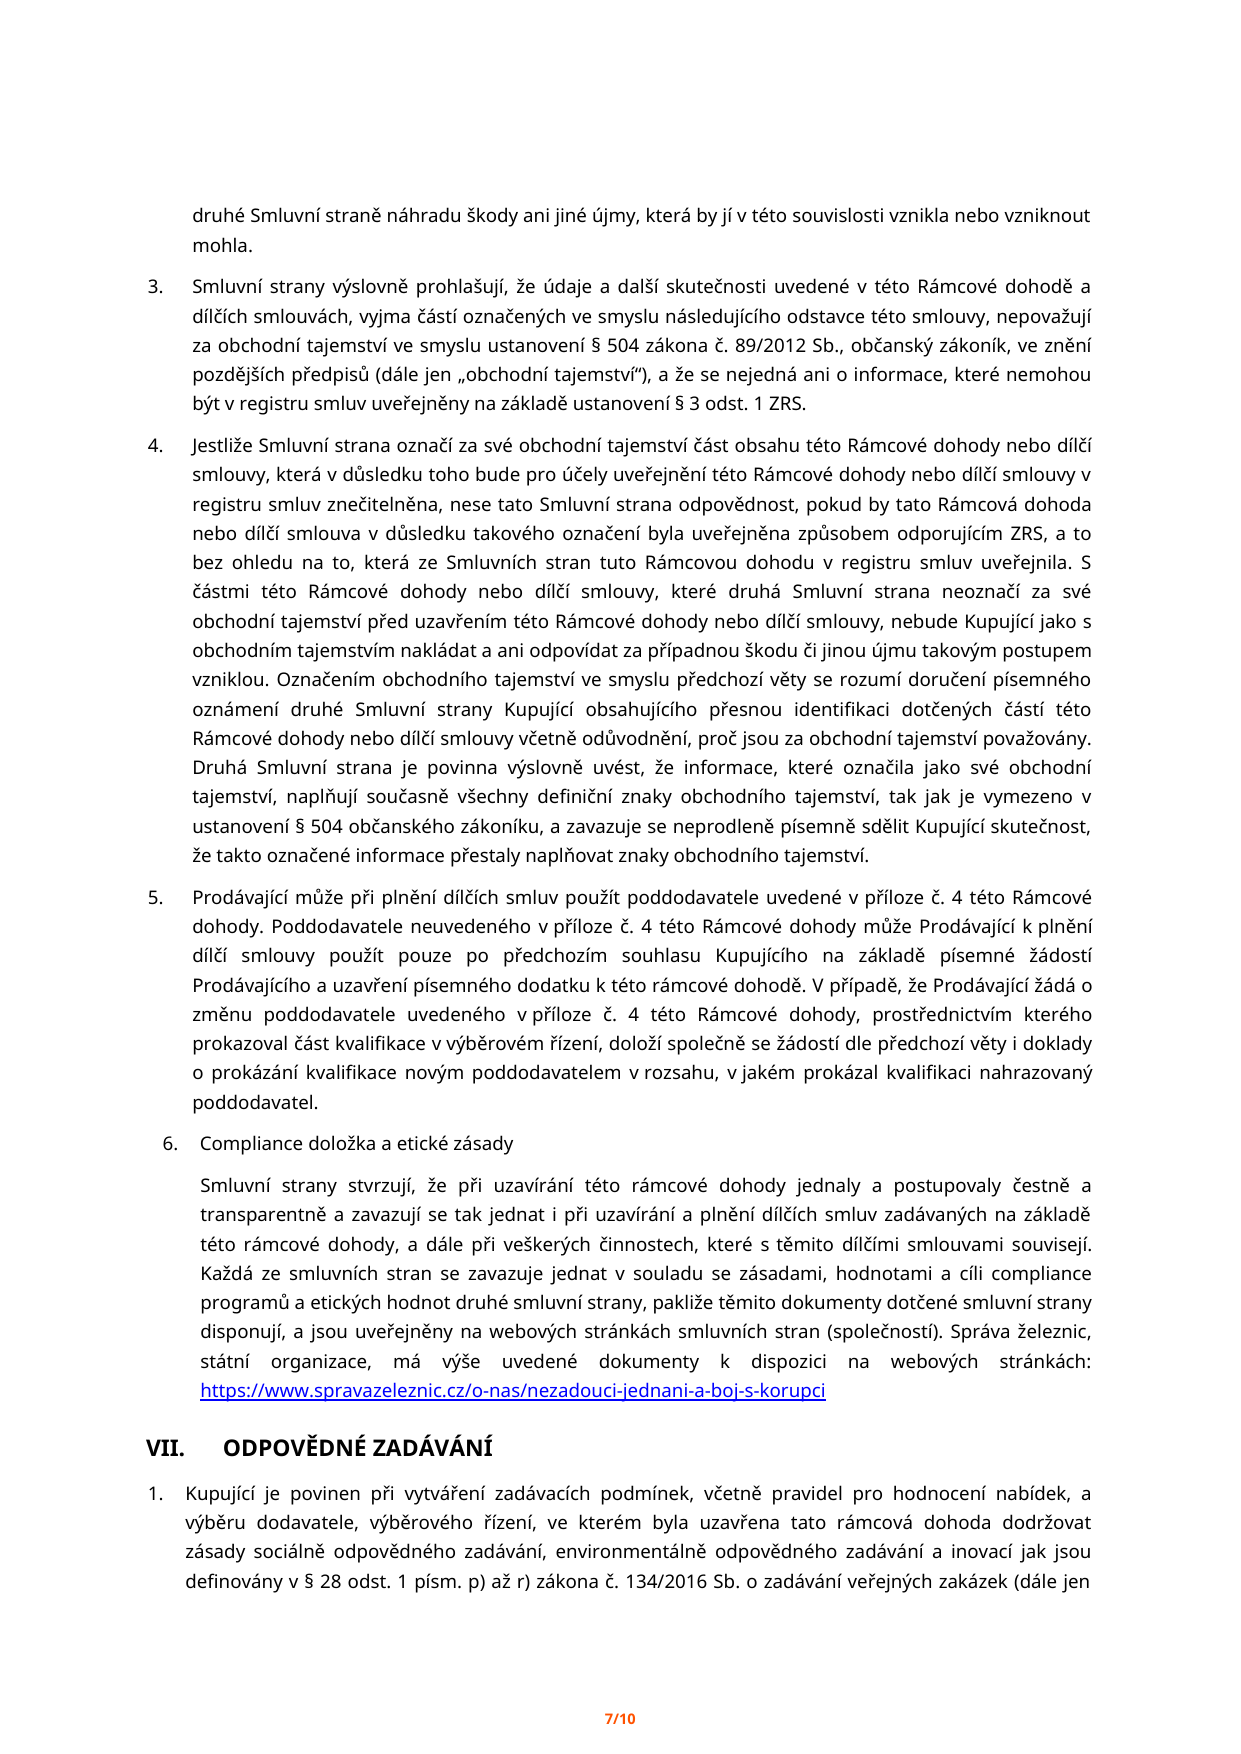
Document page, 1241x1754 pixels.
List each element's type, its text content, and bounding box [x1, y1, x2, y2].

list Jestliže Smluvní strana označí za své obchodní tajemství část obsahu této Rámcové dohody nebo dílčí smlouvy, která v důsledku toho bude pro účely uveřejnění této Rámcové dohody nebo dílčí smlouvy v registru smluv znečitelněna, nese tato Smluvní strana odpovědnost, pokud by tato Rámcová dohoda nebo dílčí smlouva v důsledku takového označení byla uveřejněna způsobem odporujícím ZRS, a to bez ohledu na to, která ze Smluvních stran tuto Rámcovou dohodu v registru smluv uveřejnila. S částmi této Rámcové dohody nebo dílčí smlouvy, které druhá Smluvní strana neoznačí za své obchodní tajemství před uzavřením této Rámcové dohody nebo dílčí smlouvy, nebude Kupující jako s obchodním tajemstvím nakládat a ani odpovídat za případnou škodu či jinou újmu takovým postupem vzniklou. Označením obchodního tajemství ve smyslu předchozí věty se rozumí doručení písemného oznámení druhé Smluvní strany Kupující obsahujícího přesnou identifikaci dotčených částí této Rámcové dohody nebo dílčí smlouvy včetně odůvodnění, proč jsou za obchodní tajemství považovány. Druhá Smluvní strana je povinna výslovně uvést, že informace, které označila jako své obchodní tajemství, naplňují současně všechny definiční znaky obchodního tajemství, tak jak je vymezeno v ustanovení § 504 občanského zákoníku, a zavazuje se neprodleně písemně sdělit Kupující skutečnost, že takto označené informace přestaly naplňovat znaky obchodního tajemství. [148, 432, 1093, 868]
list Smluvní strany výslovně prohlašují, že údaje a další skutečnosti uvedené v této Rámcové dohodě a dílčích smlouvách, vyjma částí označených ve smyslu následujícího odstavce této smlouvy, nepovažují za obchodní tajemství ve smyslu ustanovení § 504 zákona č. 89/2012 Sb., občanský zákoník, ve znění pozdějších předpisů (dále jen „obchodní tajemství“), a že se nejedná ani o informace, které nemohou být v registru smluv uveřejněny na základě ustanovení § 3 odst. 1 ZRS. [148, 274, 1093, 416]
list Smluvní strany stvrzují, že při uzavírání této rámcové dohody jednaly a postupovaly čestně a transparentně a zavazují se tak jednat i při uzavírání a plnění dílčích smluv zadávaných na základě této rámcové dohody, a dále při veškerých činnostech, které s těmito dílčími smlouvami souvisejí. Každá ze smluvních stran se zavazuje jednat v souladu se zásadami, hodnotami a cíli compliance programů a etických hodnot druhé smluvní strany, pakliže těmito dokumenty dotčené smluvní strany disponují, a jsou uveřejněny na webových stránkách smluvních stran (společností). Správa železnic, státní organizace, má výše uvedené dokumenty k dispozici na webových stránkách: https://www.spravazeleznic.cz/o-nas/nezadouci-jednani-a-boj-s-korupci [200, 1172, 1093, 1403]
list ODPOVĚDNÉ ZADÁVÁNÍ [185, 1432, 1093, 1463]
list Compliance doložka a etické zásady [162, 1131, 1093, 1156]
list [148, 203, 1093, 257]
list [148, 1480, 1093, 1593]
list Prodávající může při plnění dílčích smluv použít poddodavatele uvedené v příloze č. 4 této Rámcové dohody. Poddodavatele neuvedeného v příloze č. 4 této Rámcové dohody může Prodávající k plnění dílčí smlouvy použít pouze po předchozím souhlasu Kupujícího na základě písemné žádostí Prodávajícího a uzavření písemného dodatku k této rámcové dohodě. V případě, že Prodávající žádá o změnu poddodavatele uvedeného v příloze č. 4 této Rámcové dohody, prostřednictvím kterého prokazoval část kvalifikace v výběrovém řízení, doloží společně se žádostí dle předchozí věty i doklady o prokázání kvalifikace novým poddodavatelem v rozsahu, v jakém prokázal kvalifikaci nahrazovaný poddodavatel. [148, 884, 1093, 1114]
